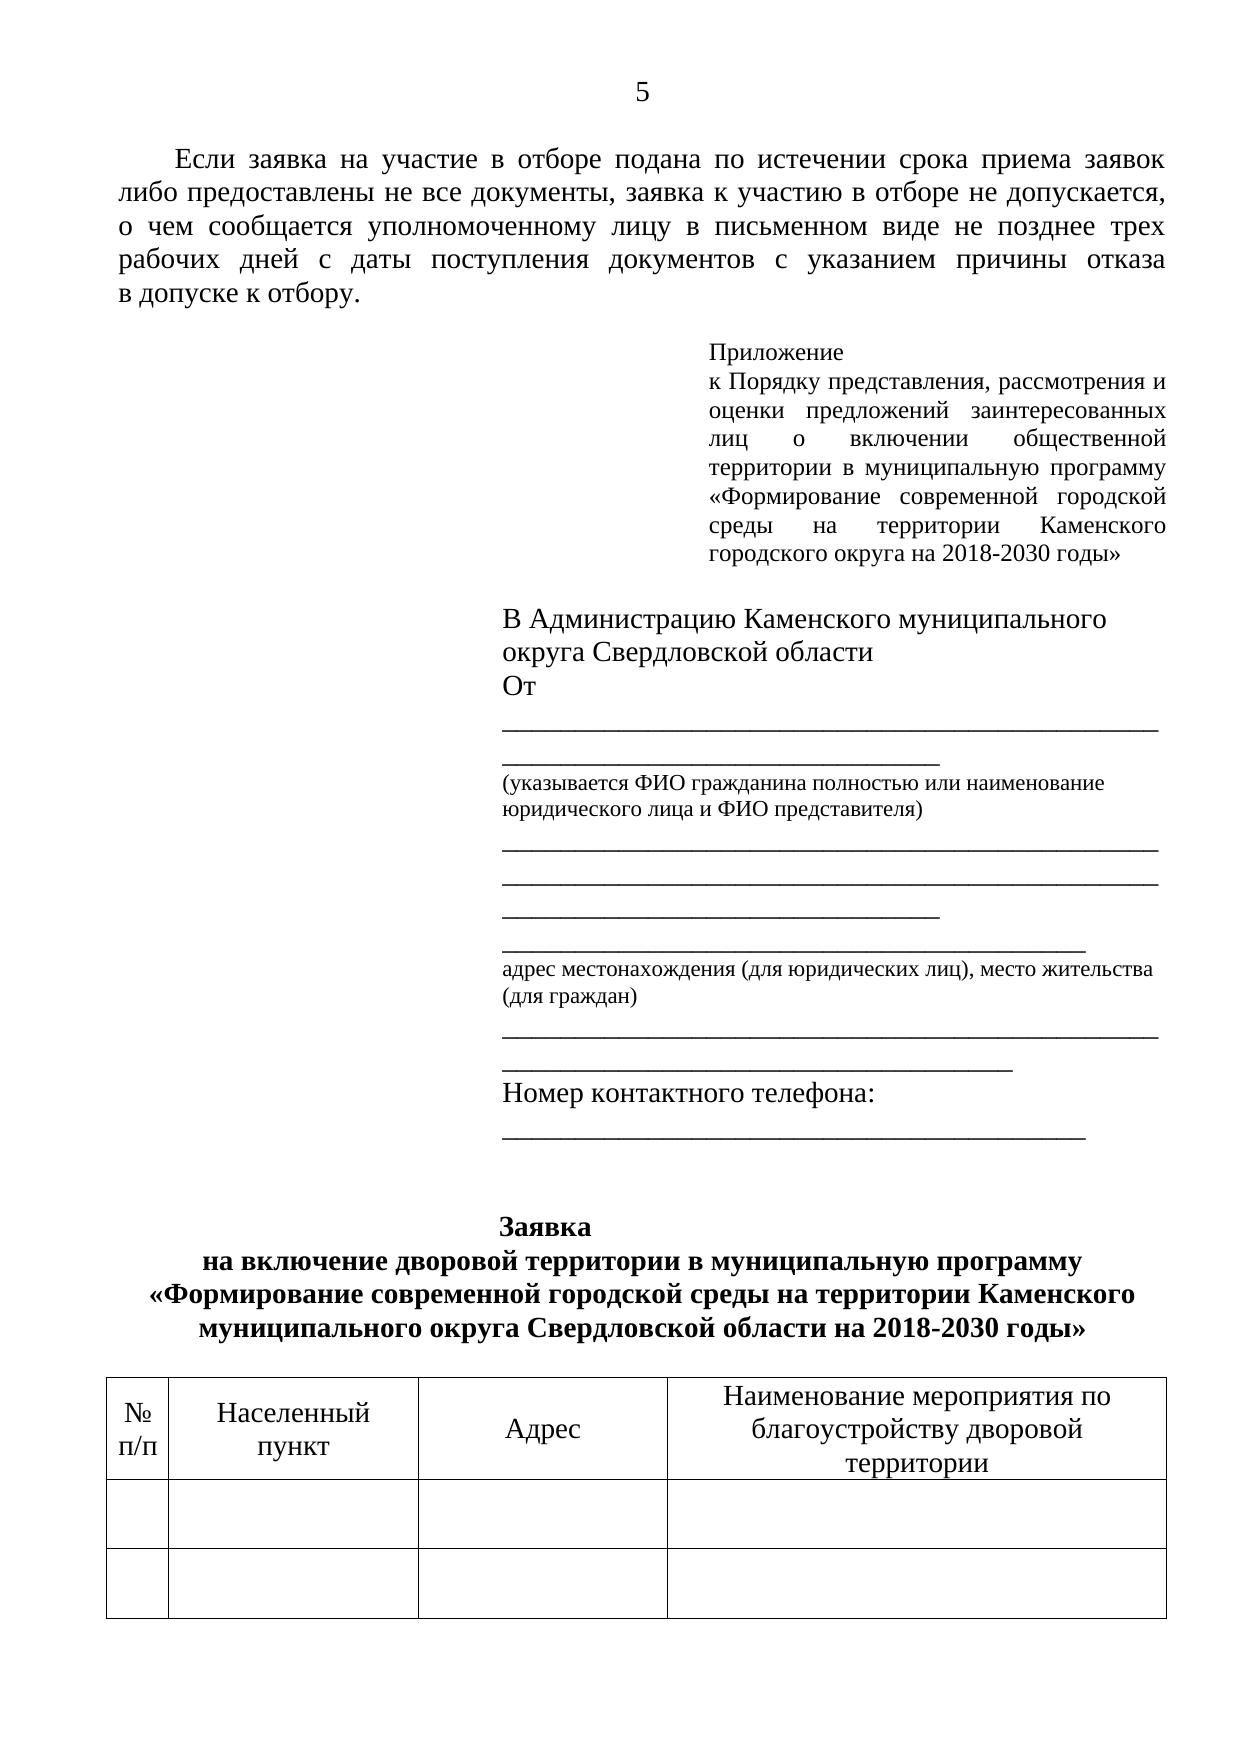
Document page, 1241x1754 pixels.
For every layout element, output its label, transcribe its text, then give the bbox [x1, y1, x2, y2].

table_cell [169, 1480, 418, 1548]
table_cell [419, 1480, 667, 1548]
table_cell [107, 1549, 168, 1618]
text (указывается ФИО гражданина полностью или наименование юридического лица и ФИО представителя) [502, 768, 1167, 821]
text Приложение [709, 337, 1167, 366]
text на включение дворовой территории в муниципальную программу «Формирование современной городской среды на территории Каменского муниципального округа Свердловской области на 2018-2030 годы» [118, 1243, 1167, 1343]
text ________________________________________ [502, 1109, 1167, 1142]
table_cell [668, 1549, 1166, 1618]
table_header Населенный пункт [169, 1378, 418, 1479]
text ________________________________________________________________________________________________________________________ [502, 821, 1167, 922]
text Заявка [118, 1209, 1167, 1243]
text ________________________________________________________________________________ [502, 1008, 1167, 1075]
table_header Адрес [419, 1378, 667, 1479]
text В Администрацию Каменского муниципального округа Свердловской области [502, 601, 1167, 668]
text ________________________________________ [502, 922, 1167, 955]
table_cell [668, 1480, 1166, 1548]
text к Порядку представления, рассмотрения и оценки предложений заинтересованных лиц о включении общественной территории в муниципальную программу «Формирование современной городской среды на территории Каменского городского округа на 2018-2030 годы» [709, 366, 1167, 567]
text От ___________________________________________________________________________ [502, 668, 1167, 768]
table_cell [169, 1549, 418, 1618]
table_cell [419, 1549, 667, 1618]
table_cell [107, 1480, 168, 1548]
text Если заявка на участие в отборе подана по истечении срока приема заявок либо предоставлены не все документы, заявка к участию в отборе не допускается, о чем сообщается уполномоченному лицу в письменном виде не позднее трех рабочих дней с даты поступления документов с указанием причины отказа в допуске к отбору. [118, 141, 1167, 308]
text Номер контактного телефона: [502, 1075, 1167, 1109]
table_header № п/п [107, 1378, 168, 1479]
table_header Наименование мероприятия по благоустройству дворовой территории [668, 1378, 1166, 1479]
text адрес местонахождения (для юридических лиц), место жительства (для граждан) [502, 955, 1167, 1008]
